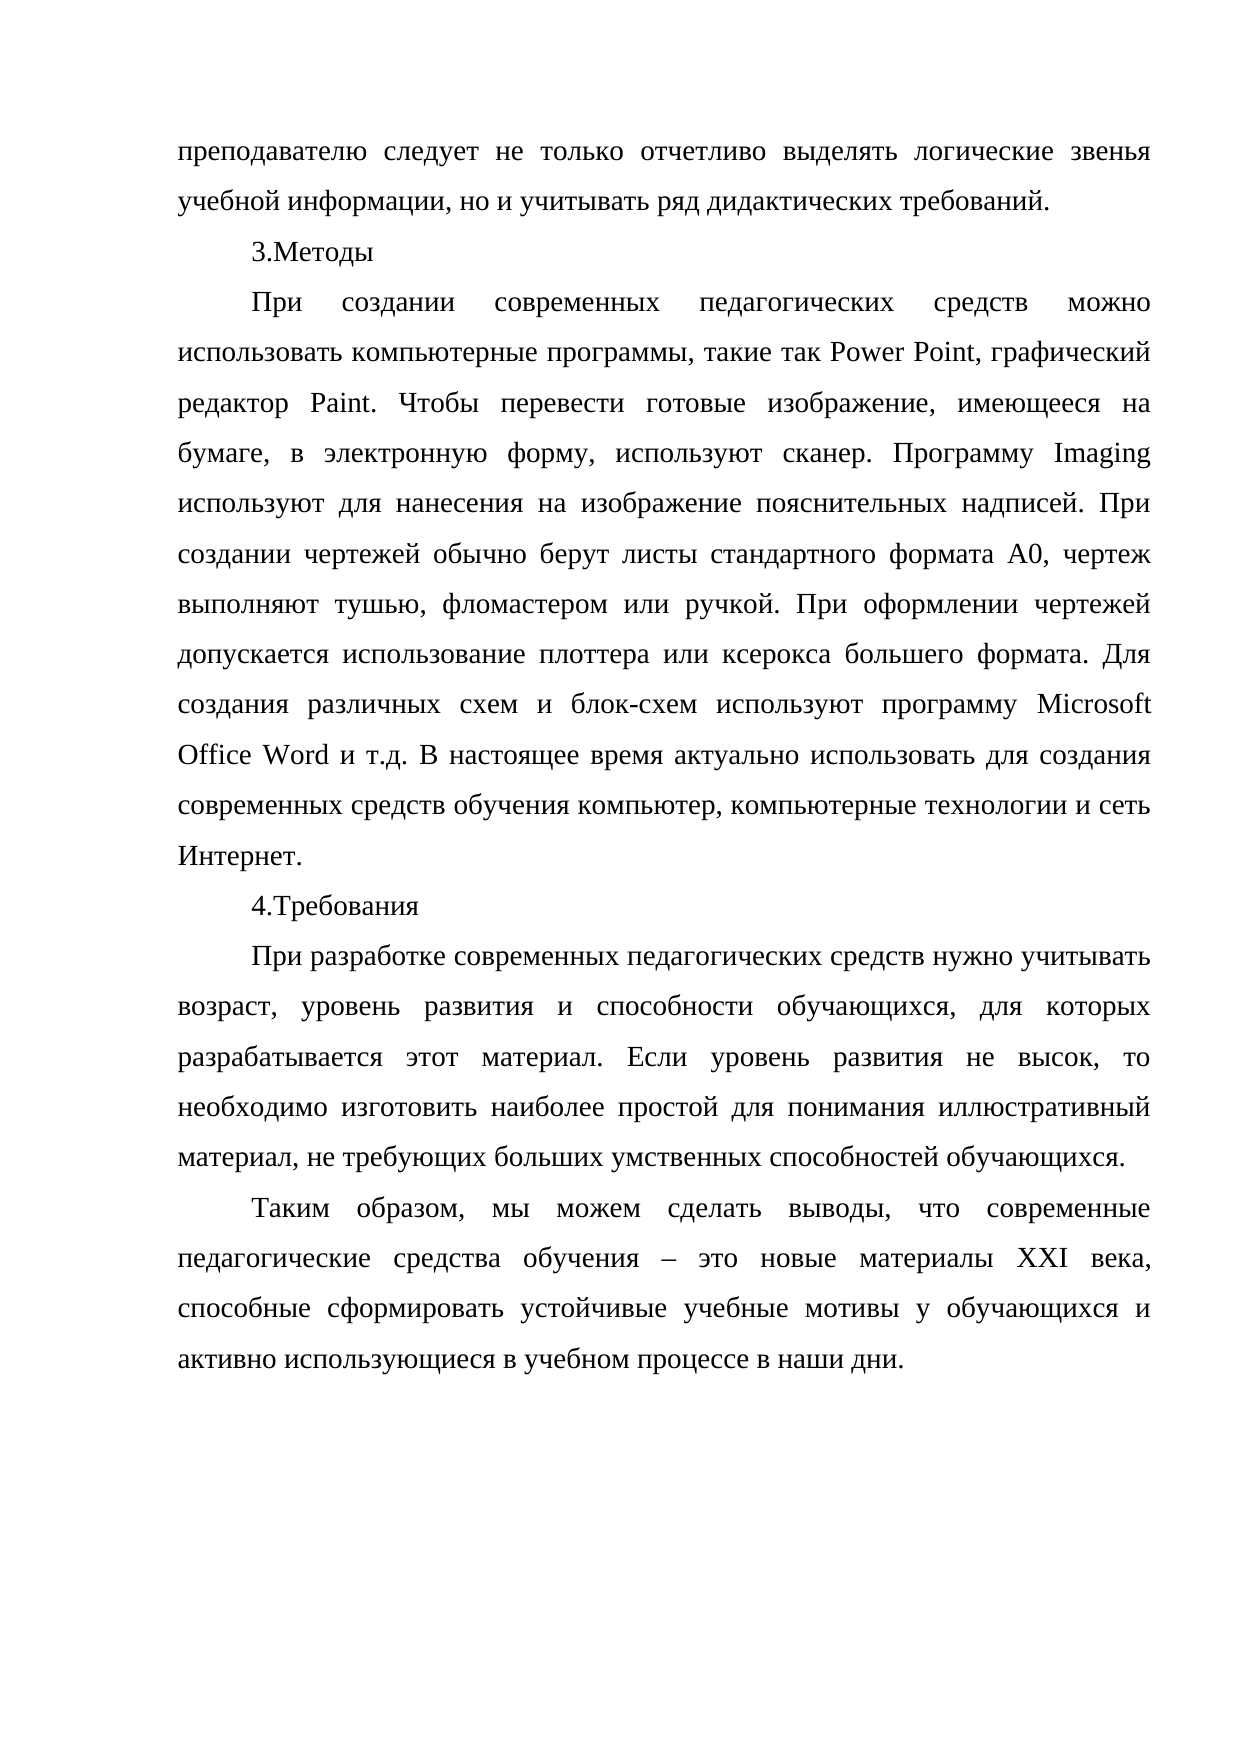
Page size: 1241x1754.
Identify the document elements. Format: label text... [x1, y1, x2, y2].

text Таким образом, мы можем сделать выводы, что современные педагогические средства обучения – это новые материалы XXI века, способные сформировать устойчивые учебные мотивы у обучающихся и активно использующиеся в учебном процессе в наши дни. [177, 1190, 1152, 1374]
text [177, 133, 1152, 217]
text 3.Методы [177, 234, 1152, 267]
text При разработке современных педагогических средств нужно учитывать возраст, уровень развития и способности обучающихся, для которых разрабатывается этот материал. Если уровень развития не высок, то необходимо изготовить наиболее простой для понимания иллюстративный материал, не требующих больших умственных способностей обучающихся. [177, 938, 1152, 1173]
text При создании современных педагогических средств можно использовать компьютерные программы, такие так Power Point, графический редактор Paint. Чтобы перевести готовые изображение, имеющееся на бумаге, в электронную форму, используют сканер. Программу Imaging используют для нанесения на изображение пояснительных надписей. При создании чертежей обычно берут листы стандартного формата А0, чертеж выполняют тушью, фломастером или ручкой. При оформлении чертежей допускается использование плоттера или ксерокса большего формата. Для создания различных схем и блок-схем используют программу Microsoft Office Word и т.д. В настоящее время актуально использовать для создания современных средств обучения компьютер, компьютерные технологии и сеть Интернет. [177, 284, 1152, 871]
text 4.Требования [177, 888, 1152, 921]
